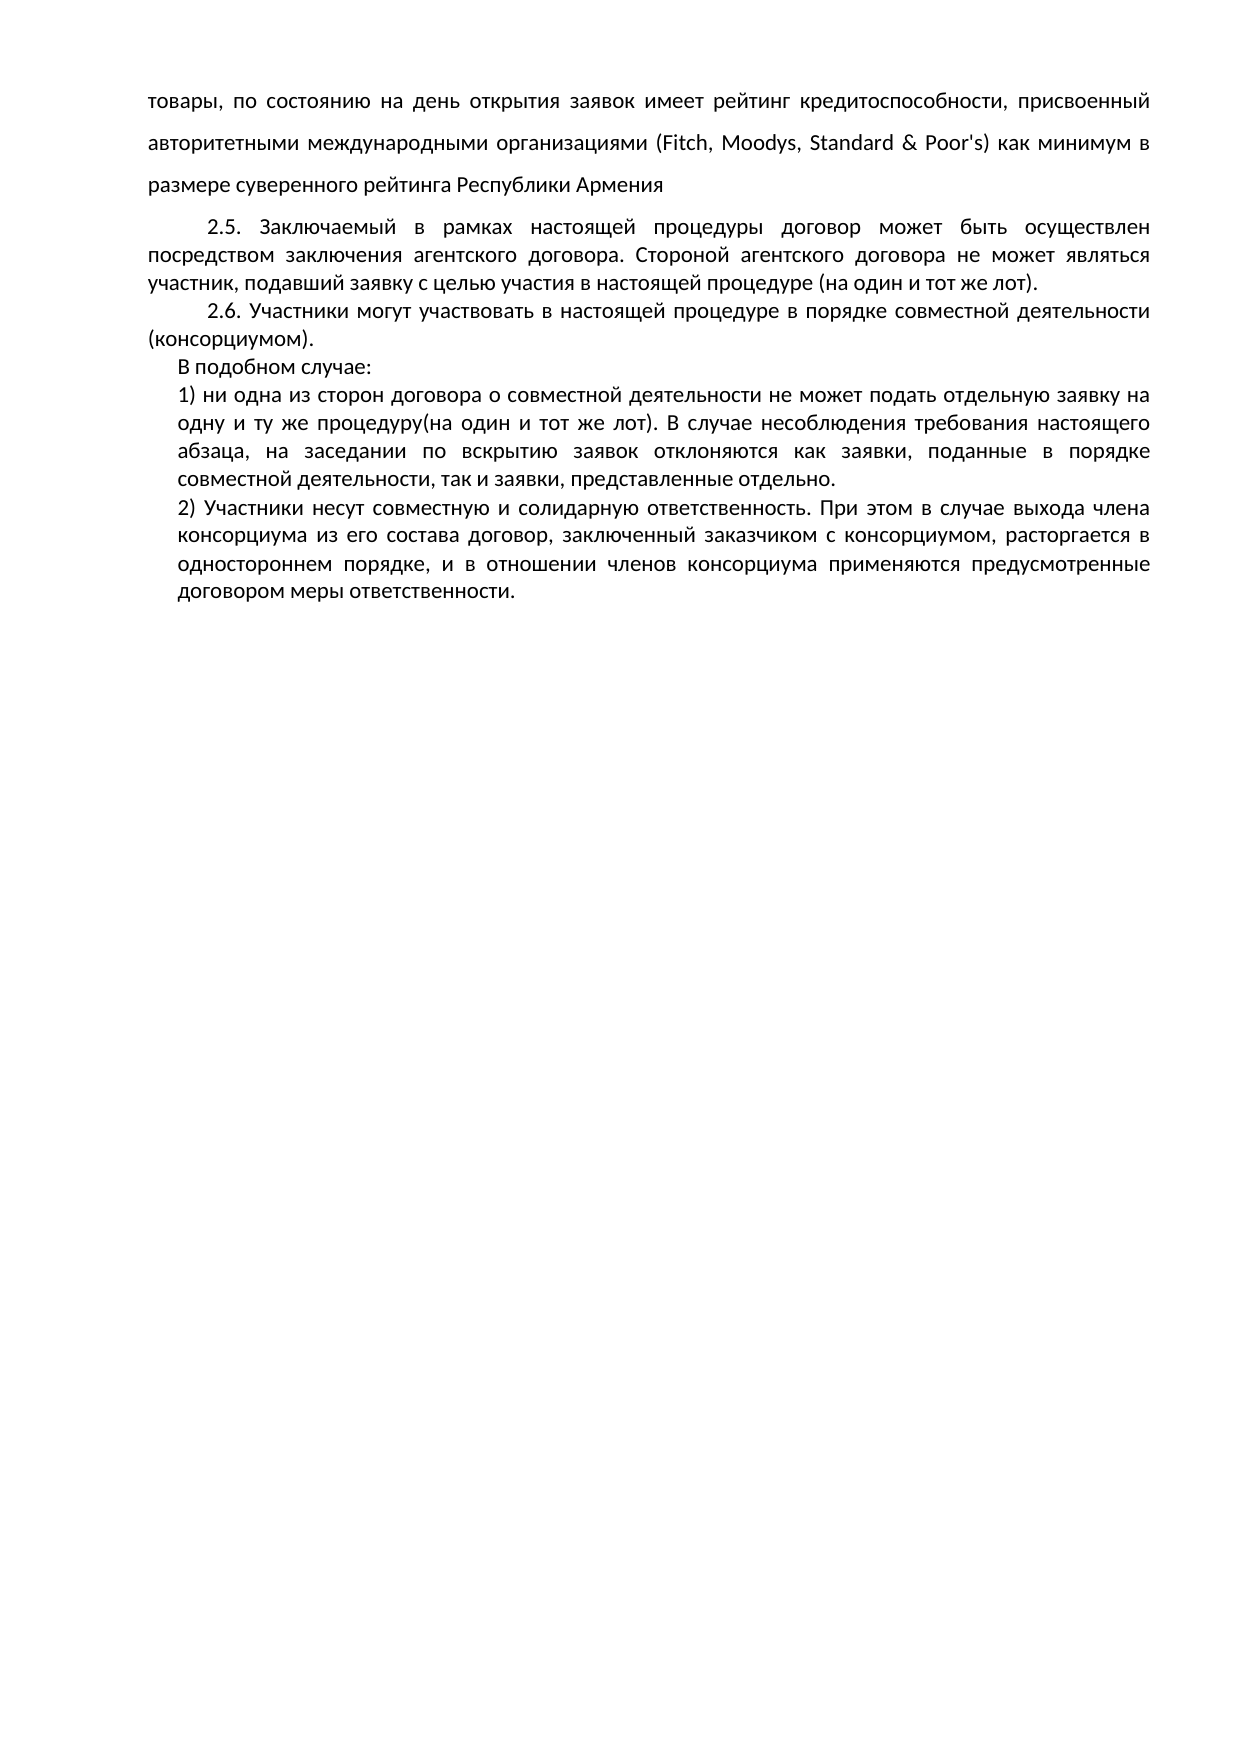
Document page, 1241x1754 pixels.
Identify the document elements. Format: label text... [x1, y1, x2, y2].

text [148, 86, 1152, 198]
text 2) Участники несут совместную и солидарную ответственность. При этом в случае выхода члена консорциума из его состава договор, заключенный заказчиком с консорциумом, расторгается в одностороннем порядке, и в отношении членов консорциума применяются предусмотренные договором меры ответственности. [177, 493, 1152, 605]
text 2.5. Заключаемый в рамках настоящей процедуры договор может быть осуществлен посредством заключения агентского договора. Стороной агентского договора не может являться участник, подавший заявку с целью участия в настоящей процедуре (на один и тот же лот). [148, 212, 1152, 296]
text 1) ни одна из сторон договора о совместной деятельности не может подать отдельную заявку на одну и ту же процедуру(на один и тот же лот). В случае несоблюдения требования настоящего абзаца, на заседании по вскрытию заявок отклоняются как заявки, поданные в порядке совместной деятельности, так и заявки, представленные отдельно. [177, 381, 1152, 493]
text 2.6. Участники могут участвовать в настоящей процедуре в порядке совместной деятельности (консорциумом). [148, 296, 1152, 352]
text В подобном случае: [177, 352, 1152, 381]
